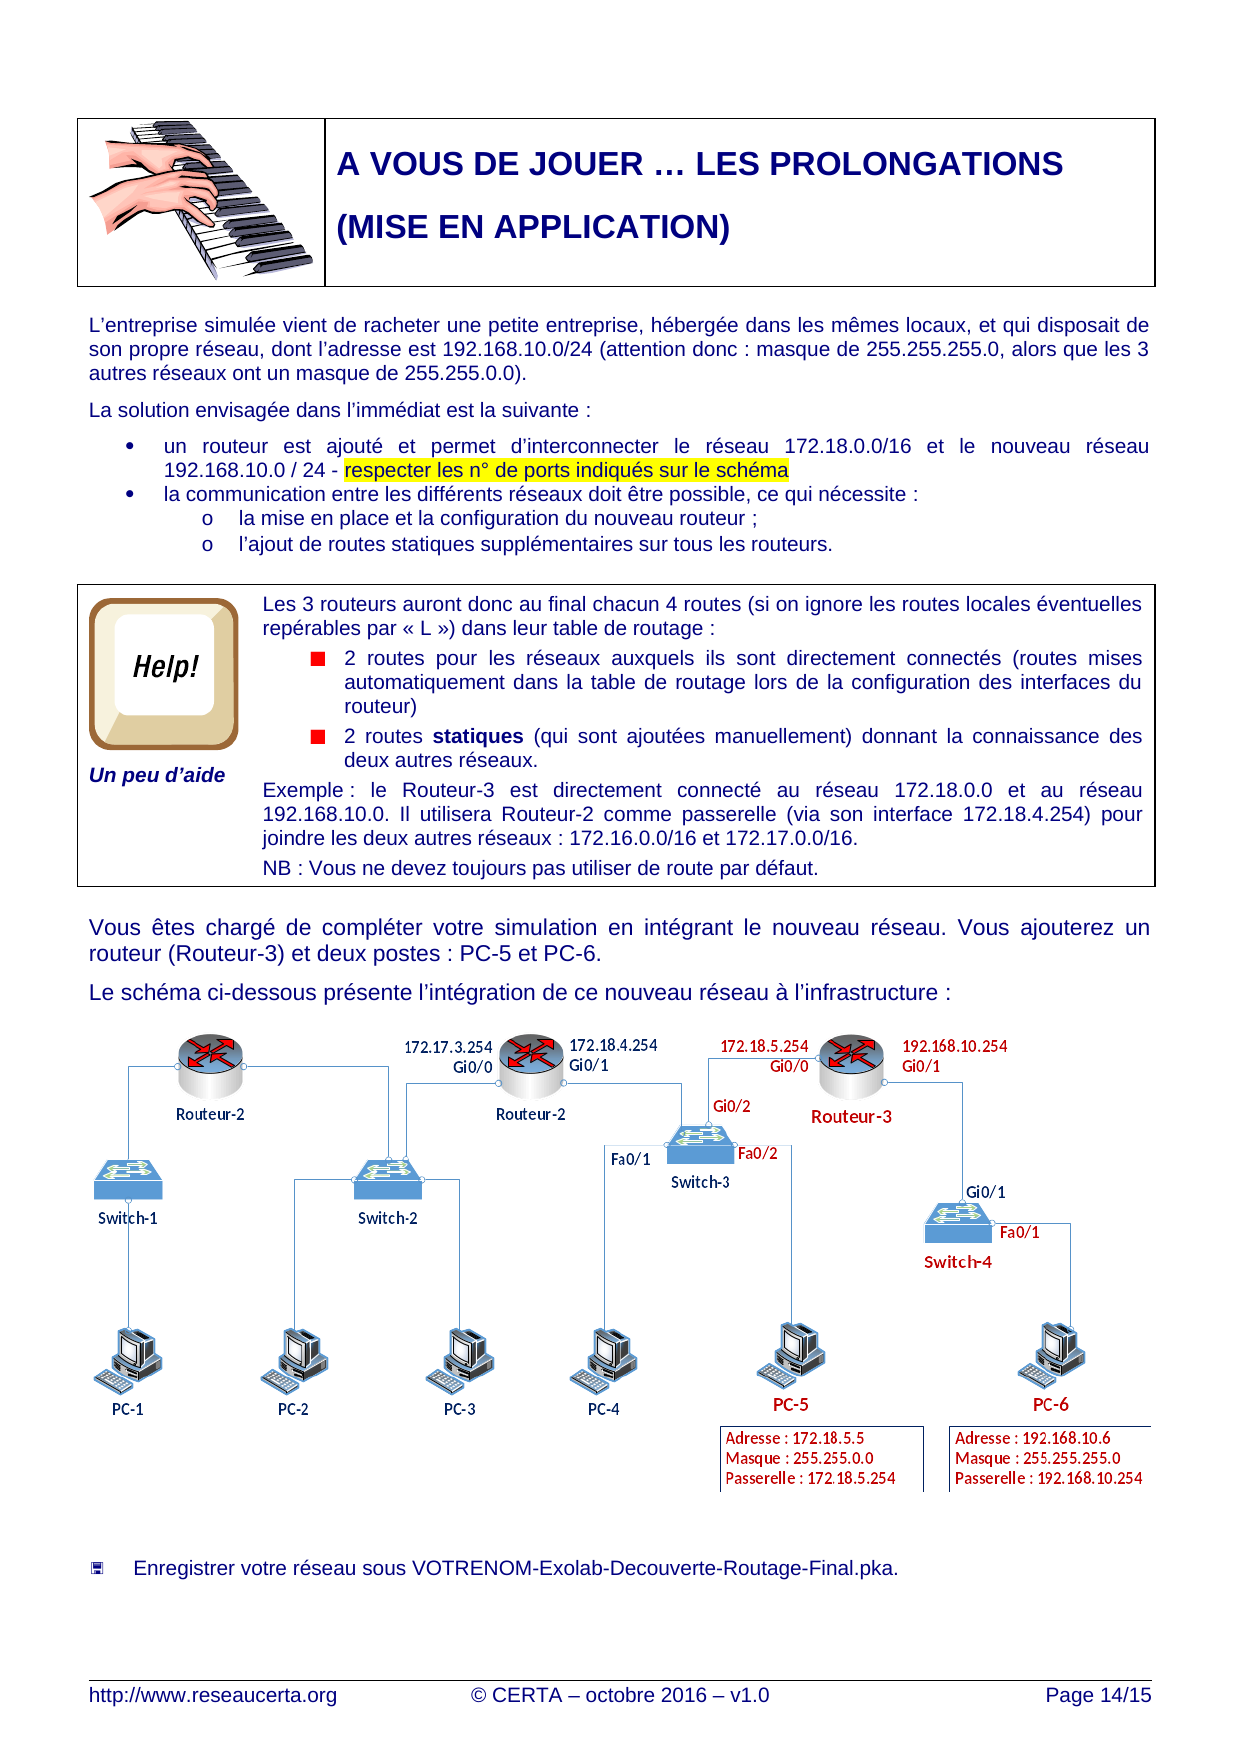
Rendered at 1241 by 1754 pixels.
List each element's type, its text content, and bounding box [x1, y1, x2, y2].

list Enregistrer votre réseau sous VOTRENOM-Exolab-Decouverte-Routage-Final.pka. [89, 1556, 1152, 1580]
text L’entreprise simulée vient de racheter une petite entreprise, hébergée dans les mêmes locaux, et qui disposait de son propre réseau, dont l’adresse est 192.168.10.0/24 (attention donc : masque de 255.255.255.0, alors que les 3 autres réseaux ont un masque de 255.255.0.0). [89, 313, 1152, 385]
table_header Les 3 routeurs auront donc au final chacun 4 routes (si on ignore les routes locales éventuelles repérables par « L ») dans leur table de routage : 2 routes pour les réseaux auxquels ils sont directement connectés (routes mises automatiquement dans la table de routage lors de la configuration des interfaces du routeur) 2 routes statiques (qui sont ajoutées manuellement) donnant la connaissance des deux autres réseaux. Exemple : le Routeur-3 est directement connecté au réseau 172.18.0.0 et au réseau 192.168.10.0. Il utilisera Routeur-2 comme passerelle (via son interface 172.18.4.254) pour joindre les deux autres réseaux : 172.16.0.0/16 et 172.17.0.0/16. NB : Vous ne devez toujours pas utiliser de route par défaut. [251, 585, 1154, 886]
table_header Un peu d’aide [78, 585, 251, 886]
text La solution envisagée dans l’immédiat est la suivante : [89, 397, 1152, 421]
text Vous êtes chargé de compléter votre simulation en intégrant le nouveau réseau. Vous ajouterez un routeur (Routeur-3) et deux postes : PC-5 et PC-6. [89, 913, 1152, 966]
list l’ajout de routes statiques supplémentaires sur tous les routeurs. [201, 532, 1152, 558]
picture [307, 726, 325, 744]
table_header [78, 119, 324, 286]
text Le schéma ci-dessous présente l’intégration de ce nouveau réseau à l’infrastructure : [89, 979, 1152, 1005]
list un routeur est ajouté et permet d’interconnecter le réseau 172.18.0.0/16 et le nouveau réseau 192.168.10.0 / 24 - respecter les n° de ports indiqués sur le schéma [126, 434, 1152, 482]
table_header A VOUS DE JOUER … LES PROLONGATIONS (MISE EN APPLICATION) [326, 119, 1154, 286]
picture [307, 648, 325, 666]
list la mise en place et la configuration du nouveau routeur ; [201, 506, 1152, 532]
list la communication entre les différents réseaux doit être possible, ce qui nécessite : [126, 482, 1152, 506]
